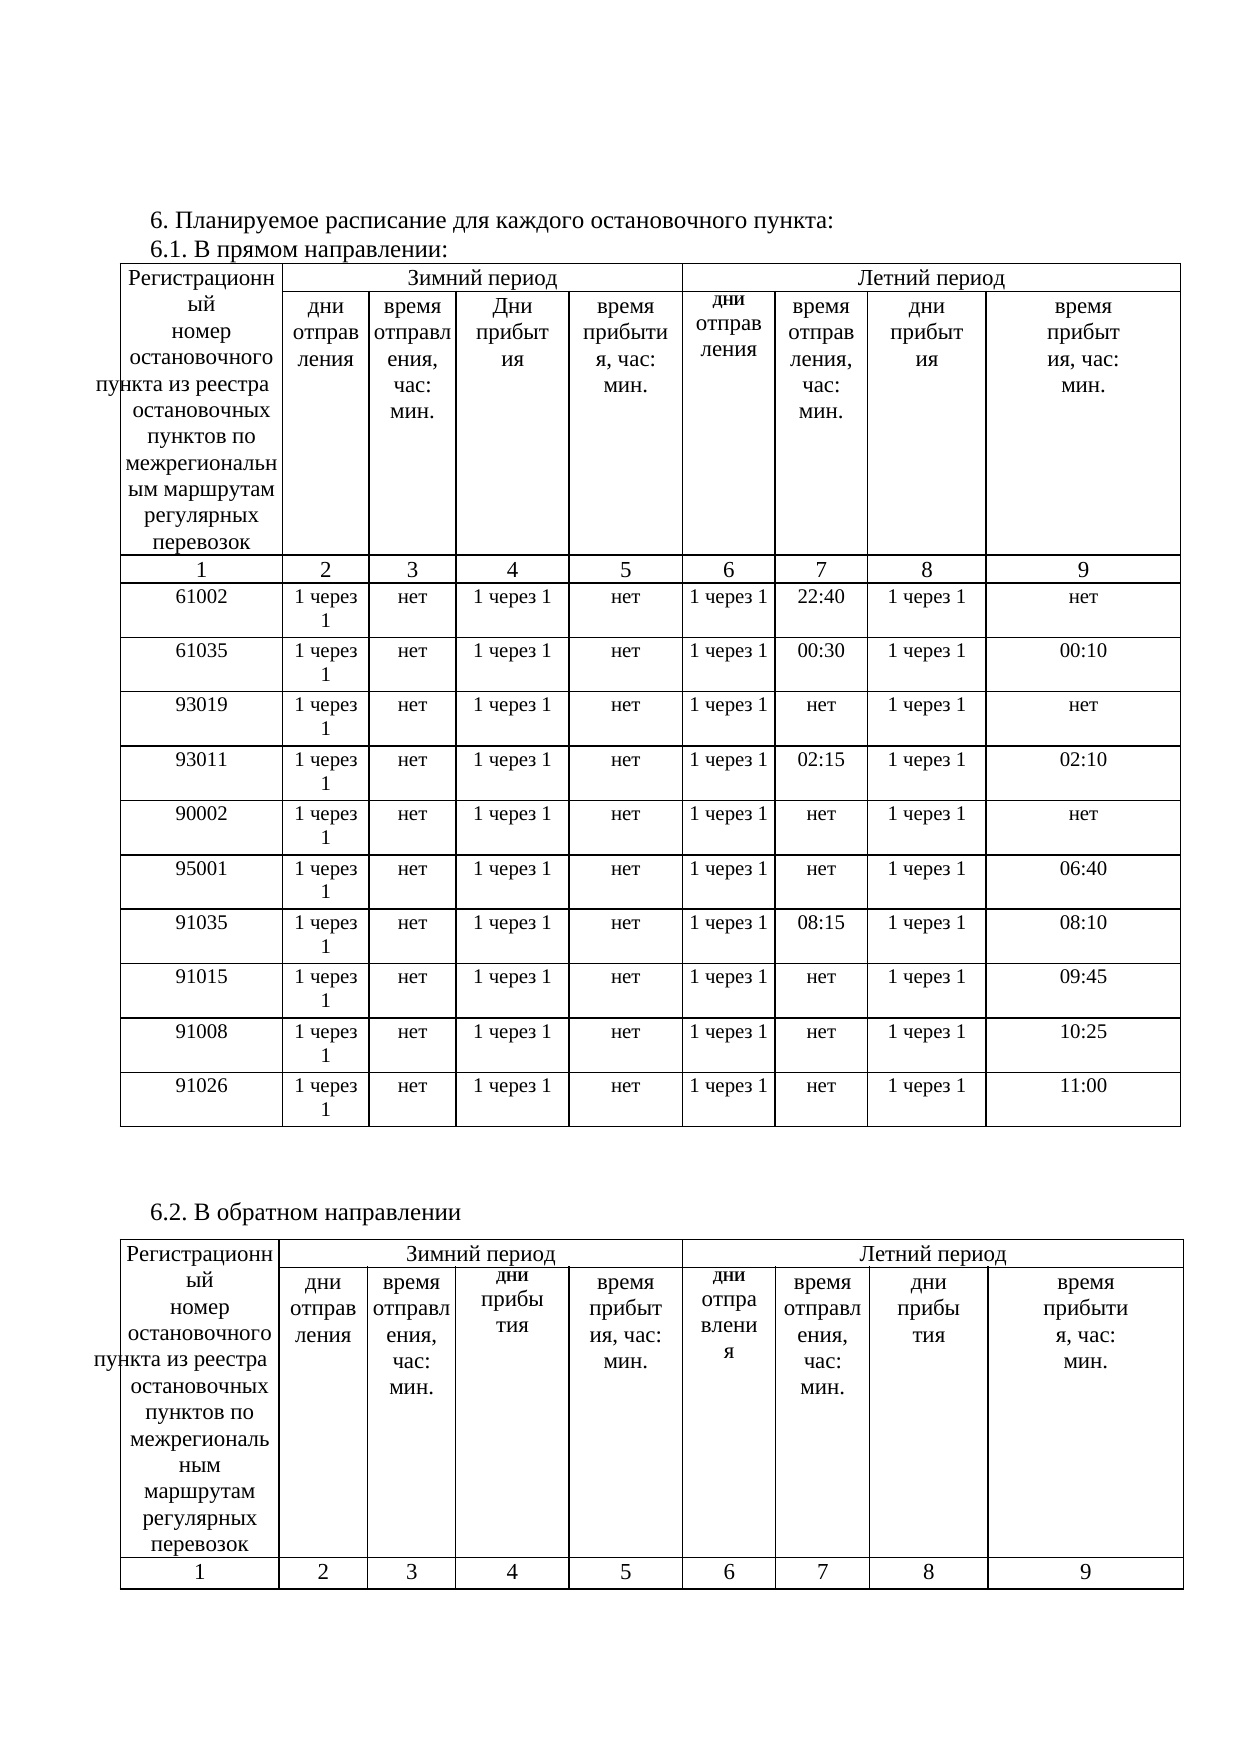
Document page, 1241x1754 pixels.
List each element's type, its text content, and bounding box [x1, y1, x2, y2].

table_cell нет [570, 692, 682, 745]
table_cell 1 через 1 [283, 801, 368, 854]
table_cell нет [570, 801, 682, 854]
table_cell 06:40 [987, 856, 1180, 908]
table_cell нет [776, 801, 867, 854]
table_cell 3 [370, 556, 455, 582]
table_cell 1 через 1 [868, 638, 985, 691]
table_cell время отправ ления, час: мин. [776, 292, 867, 554]
table_cell 1 через 1 [283, 910, 368, 963]
table_cell 02:15 [776, 747, 867, 799]
table_cell 8 [870, 1558, 987, 1588]
table_cell 8 [868, 556, 985, 582]
table_cell нет [776, 1073, 867, 1126]
table_cell 1 через 1 [283, 638, 368, 691]
table_cell 00:30 [776, 638, 867, 691]
table_cell нет [370, 801, 455, 854]
table_cell 02:10 [987, 747, 1180, 799]
table_cell нет [776, 1019, 867, 1071]
table_cell 1 [121, 556, 282, 582]
table_cell нет [987, 801, 1180, 854]
table_cell 91015 [121, 964, 282, 1017]
table_header Регистрационный номер остановочного пункта из реестра остановочных пунктов по межрегиональным маршрутам регулярных перевозок [121, 264, 282, 554]
table_cell 7 [776, 1558, 869, 1588]
table_cell нет [776, 856, 867, 908]
table_cell 10:25 [987, 1019, 1180, 1071]
table_cell нет [570, 1019, 682, 1071]
table_cell 93011 [121, 747, 282, 799]
table_cell 00:10 [987, 638, 1180, 691]
table_cell 1 через 1 [868, 747, 985, 799]
table_cell время прибыт ия, час: мин. [987, 292, 1180, 554]
table_cell 4 [456, 1558, 568, 1588]
table_cell нет [570, 1073, 682, 1126]
table_cell 1 [121, 1558, 278, 1588]
table_cell нет [776, 692, 867, 745]
table_cell 95001 [121, 856, 282, 908]
table_cell нет [570, 856, 682, 908]
table_cell нет [570, 584, 682, 636]
table_cell 1 через 1 [683, 856, 774, 908]
table_cell 1 через 1 [283, 584, 368, 636]
table_cell 1 через 1 [457, 638, 568, 691]
table_cell 91035 [121, 910, 282, 963]
table_cell дни отправ ления [280, 1268, 367, 1556]
table_cell 91008 [121, 1019, 282, 1071]
table_cell 11:00 [987, 1073, 1180, 1126]
table_cell 1 через 1 [868, 964, 985, 1017]
table_cell нет [370, 910, 455, 963]
table_cell 91026 [121, 1073, 282, 1126]
table_cell нет [370, 964, 455, 1017]
table_cell 93019 [121, 692, 282, 745]
table_cell нет [370, 1073, 455, 1126]
table_cell дни отправ ления [283, 292, 368, 554]
table_cell 1 через 1 [683, 1019, 774, 1071]
table_cell 1 через 1 [283, 1073, 368, 1126]
text 6.2. В обратном направлении [150, 1197, 1090, 1226]
table_cell дни прибыт ия [868, 292, 985, 554]
table_cell 08:15 [776, 910, 867, 963]
table_header Зимний период [280, 1240, 682, 1266]
table_cell 1 через 1 [457, 964, 568, 1017]
table_cell 1 через 1 [868, 856, 985, 908]
table_cell 22:40 [776, 584, 867, 636]
table_cell 1 через 1 [868, 584, 985, 636]
table_header Летний период [683, 264, 1180, 291]
table_cell 08:10 [987, 910, 1180, 963]
table_cell 1 через 1 [683, 747, 774, 799]
table_cell 1 через 1 [683, 1073, 774, 1126]
table_cell 2 [280, 1558, 367, 1588]
table_cell 09:45 [987, 964, 1180, 1017]
table_cell нет [370, 638, 455, 691]
table_cell время прибыти я, час: мин. [989, 1268, 1183, 1556]
table_cell 1 через 1 [683, 964, 774, 1017]
table_cell дни прибы тия [870, 1268, 987, 1556]
table_cell 1 через 1 [457, 692, 568, 745]
table_cell 1 через 1 [283, 1019, 368, 1071]
table_cell нет [987, 692, 1180, 745]
table_cell 61035 [121, 638, 282, 691]
table_cell нет [987, 584, 1180, 636]
table_cell 1 через 1 [283, 964, 368, 1017]
table_header Зимний период [283, 264, 682, 291]
table_cell 1 через 1 [457, 584, 568, 636]
table_cell 1 через 1 [283, 692, 368, 745]
table_cell 7 [776, 556, 867, 582]
table_cell 1 через 1 [868, 692, 985, 745]
table_cell время отправл ения, час: мин. [368, 1268, 455, 1556]
table_cell 1 через 1 [457, 910, 568, 963]
table_cell 6 [683, 1558, 775, 1588]
table_cell 1 через 1 [683, 910, 774, 963]
table_cell 1 через 1 [457, 801, 568, 854]
table_cell 6 [683, 556, 774, 582]
table_cell ДНИ отправ ления [683, 292, 774, 554]
table_cell 1 через 1 [683, 692, 774, 745]
table_cell 3 [368, 1558, 455, 1588]
table_cell нет [370, 1019, 455, 1071]
table_cell 5 [570, 1558, 682, 1588]
text 6.1. В прямом направлении: [150, 234, 1090, 263]
table_cell 1 через 1 [868, 801, 985, 854]
table_cell 1 через 1 [457, 747, 568, 799]
table_cell 1 через 1 [683, 638, 774, 691]
table_cell Дни прибыт ия [457, 292, 568, 554]
table_cell время прибыти я, час: мин. [570, 292, 682, 554]
table_cell время отправл ения, час: мин. [776, 1268, 869, 1556]
table_cell 1 через 1 [457, 856, 568, 908]
table_cell 1 через 1 [683, 584, 774, 636]
table_cell нет [370, 856, 455, 908]
table_cell ДНИ прибы тия [456, 1268, 568, 1556]
table_cell 1 через 1 [868, 1073, 985, 1126]
table_cell 1 через 1 [868, 910, 985, 963]
table_cell 90002 [121, 801, 282, 854]
table_cell нет [570, 910, 682, 963]
table_cell 1 через 1 [868, 1019, 985, 1071]
table_cell 1 через 1 [457, 1073, 568, 1126]
table_cell нет [570, 964, 682, 1017]
table_cell 2 [283, 556, 368, 582]
table_cell нет [370, 584, 455, 636]
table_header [121, 1240, 278, 1556]
table_cell 1 через 1 [283, 856, 368, 908]
table_cell ДНИ отпра влени я [683, 1268, 775, 1556]
table_cell время отправл ения, час: мин. [370, 292, 455, 554]
table_cell нет [570, 747, 682, 799]
table_cell 9 [987, 556, 1180, 582]
table_cell 1 через 1 [283, 747, 368, 799]
table_cell нет [776, 964, 867, 1017]
table_cell 4 [457, 556, 568, 582]
table_cell время прибыт ия, час: мин. [570, 1268, 682, 1556]
table_cell 61002 [121, 584, 282, 636]
table_cell нет [570, 638, 682, 691]
table_cell нет [370, 692, 455, 745]
table_header Летний период [683, 1240, 1183, 1266]
table_cell 1 через 1 [457, 1019, 568, 1071]
table_cell 9 [989, 1558, 1183, 1588]
table_cell нет [370, 747, 455, 799]
text 6. Планируемое расписание для каждого остановочного пункта: [150, 205, 1090, 234]
table_cell 1 через 1 [683, 801, 774, 854]
table_cell 5 [570, 556, 682, 582]
